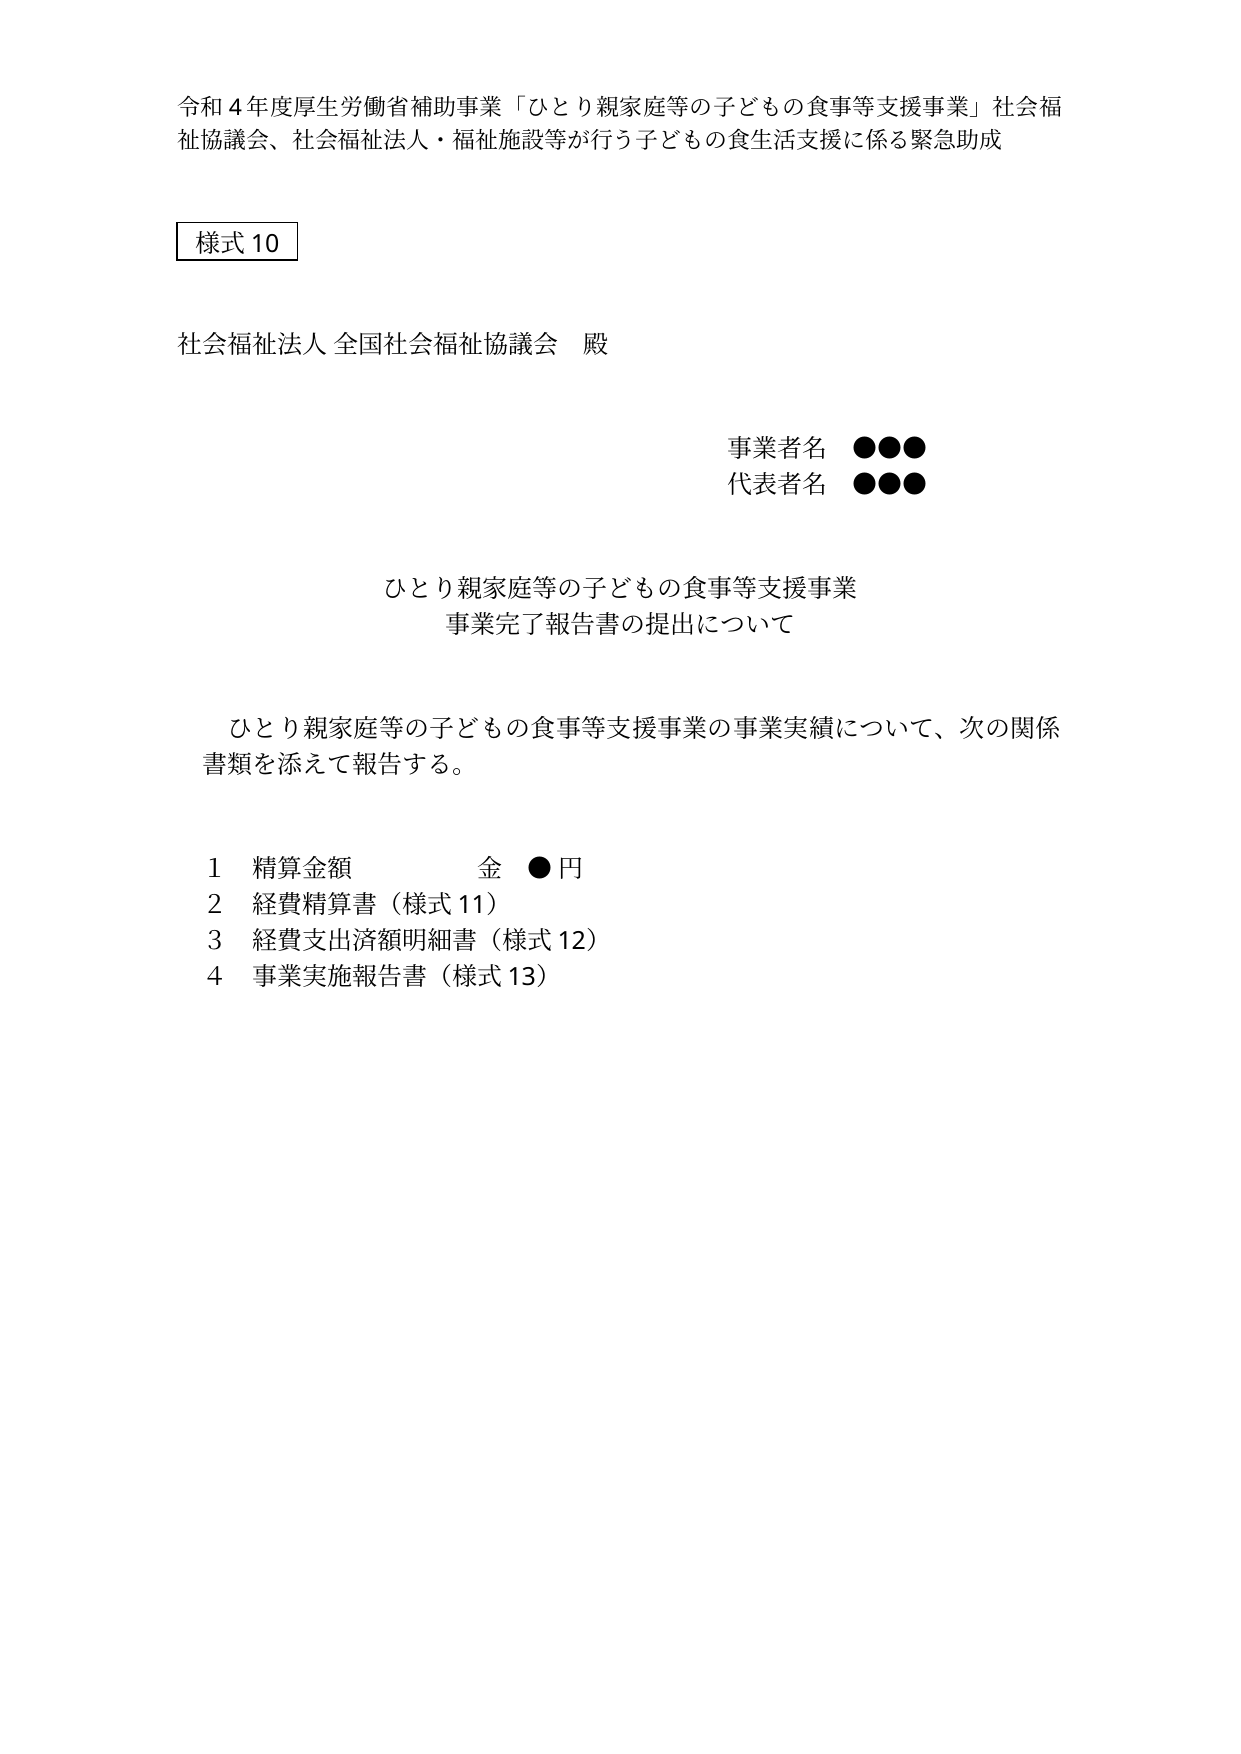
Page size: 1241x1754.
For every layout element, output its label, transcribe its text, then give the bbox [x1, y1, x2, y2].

text ４ 事業実施報告書（様式13） [202, 957, 1063, 993]
text 代表者名 ●●● [177, 465, 1063, 501]
text 事業者名 ●●● [177, 429, 1063, 465]
text １ 精算金額 金 ● 円 [202, 849, 1063, 885]
text 社会福祉法人 全国社会福祉協議会 殿 [177, 325, 1063, 361]
text 事業完了報告書の提出について [177, 605, 1063, 641]
text ひとり親家庭等の子どもの食事等支援事業 [177, 569, 1063, 605]
text ２ 経費精算書（様式11） [202, 885, 1063, 921]
text ３ 経費支出済額明細書（様式12） [202, 921, 1063, 957]
text ひとり親家庭等の子どもの食事等支援事業の事業実績について、次の関係書類を添えて報告する。 [202, 709, 1063, 781]
